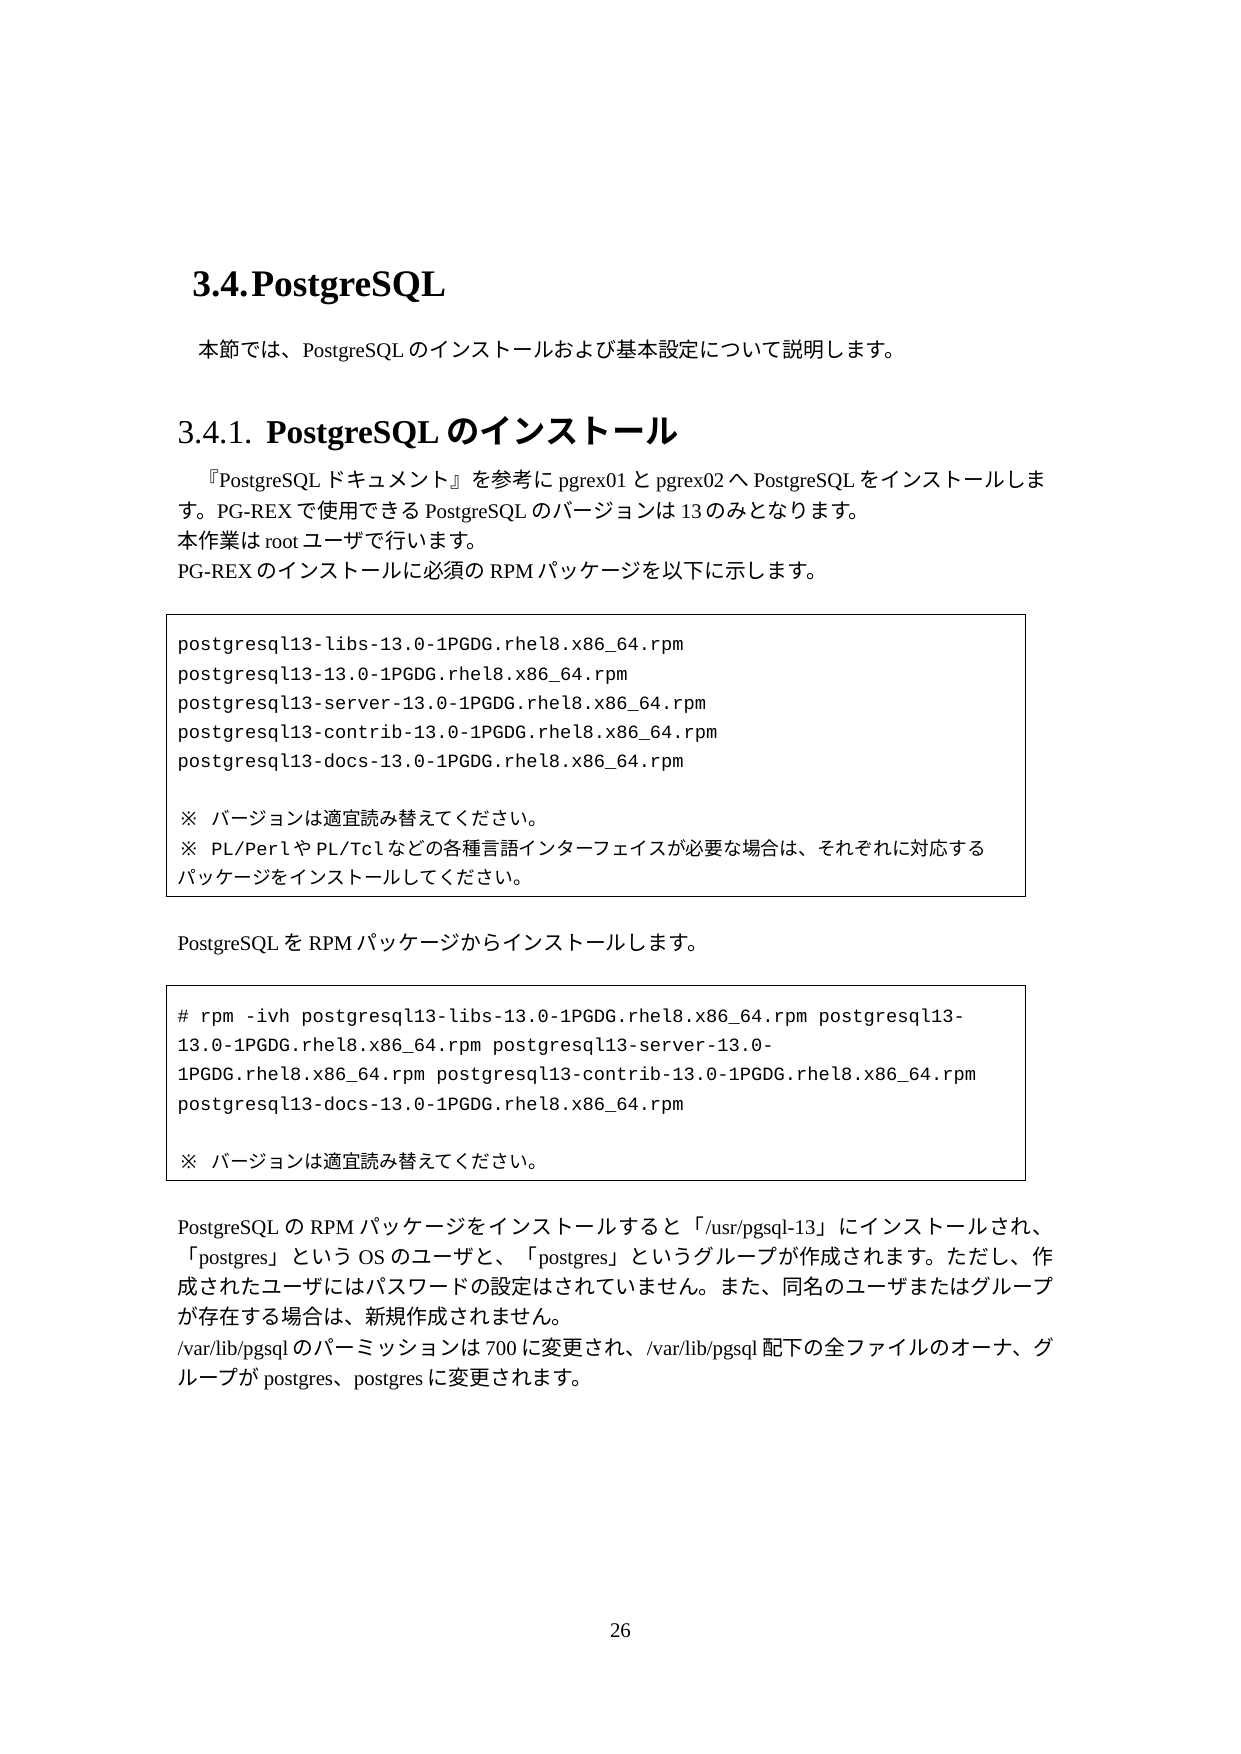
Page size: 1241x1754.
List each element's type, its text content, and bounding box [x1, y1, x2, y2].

subtitle PostgreSQLのインストール [177, 405, 1063, 453]
text /var/lib/pgsqlのパーミッションは700に変更され、/var/lib/pgsql配下の全ファイルのオーナ、グループがpostgres、postgresに変更されます。 [177, 1331, 1054, 1391]
text 本節では、PostgreSQLのインストールおよび基本設定について説明します。 [177, 333, 1054, 363]
text PostgreSQLのRPMパッケージをインストールすると「/usr/pgsql-13」にインストールされ、「postgres」というOSのユーザと、「postgres」というグループが作成されます。ただし、作成されたユーザにはパスワードの設定はされていません。また、同名のユーザまたはグループが存在する場合は、新規作成されません。 [177, 1210, 1054, 1331]
text 本作業はrootユーザで行います。 [177, 524, 1054, 554]
table_header # rpm -ivh postgresql13-libs-13.0-1PGDG.rhel8.x86_64.rpm postgresql13-13.0-1PGDG.rhel8.x86_64.rpm postgresql13-server-13.0-1PGDG.rhel8.x86_64.rpm postgresql13-contrib-13.0-1PGDG.rhel8.x86_64.rpm postgresql13-docs-13.0-1PGDG.rhel8.x86_64.rpm ※ バージョンは適宜読み替えてください。 [167, 986, 1025, 1180]
text PG-REXのインストールに必須のRPMパッケージを以下に示します。 [177, 554, 1054, 584]
table_header postgresql13-libs-13.0-1PGDG.rhel8.x86_64.rpm postgresql13-13.0-1PGDG.rhel8.x86_64.rpm postgresql13-server-13.0-1PGDG.rhel8.x86_64.rpm postgresql13-contrib-13.0-1PGDG.rhel8.x86_64.rpm postgresql13-docs-13.0-1PGDG.rhel8.x86_64.rpm ※ バージョンは適宜読み替えてください。 ※ PL/PerlやPL/Tclなどの各種言語インターフェイスが必要な場合は、それぞれに対応するパッケージをインストールしてください。 [167, 615, 1025, 896]
text 『PostgreSQLドキュメント』を参考にpgrex01とpgrex02へPostgreSQLをインストールします。PG-REXで使用できるPostgreSQLのバージョンは13のみとなります。 [177, 464, 1054, 524]
subtitle PostgreSQL [192, 261, 1063, 304]
text PostgreSQLをRPMパッケージからインストールします。 [177, 926, 1054, 956]
